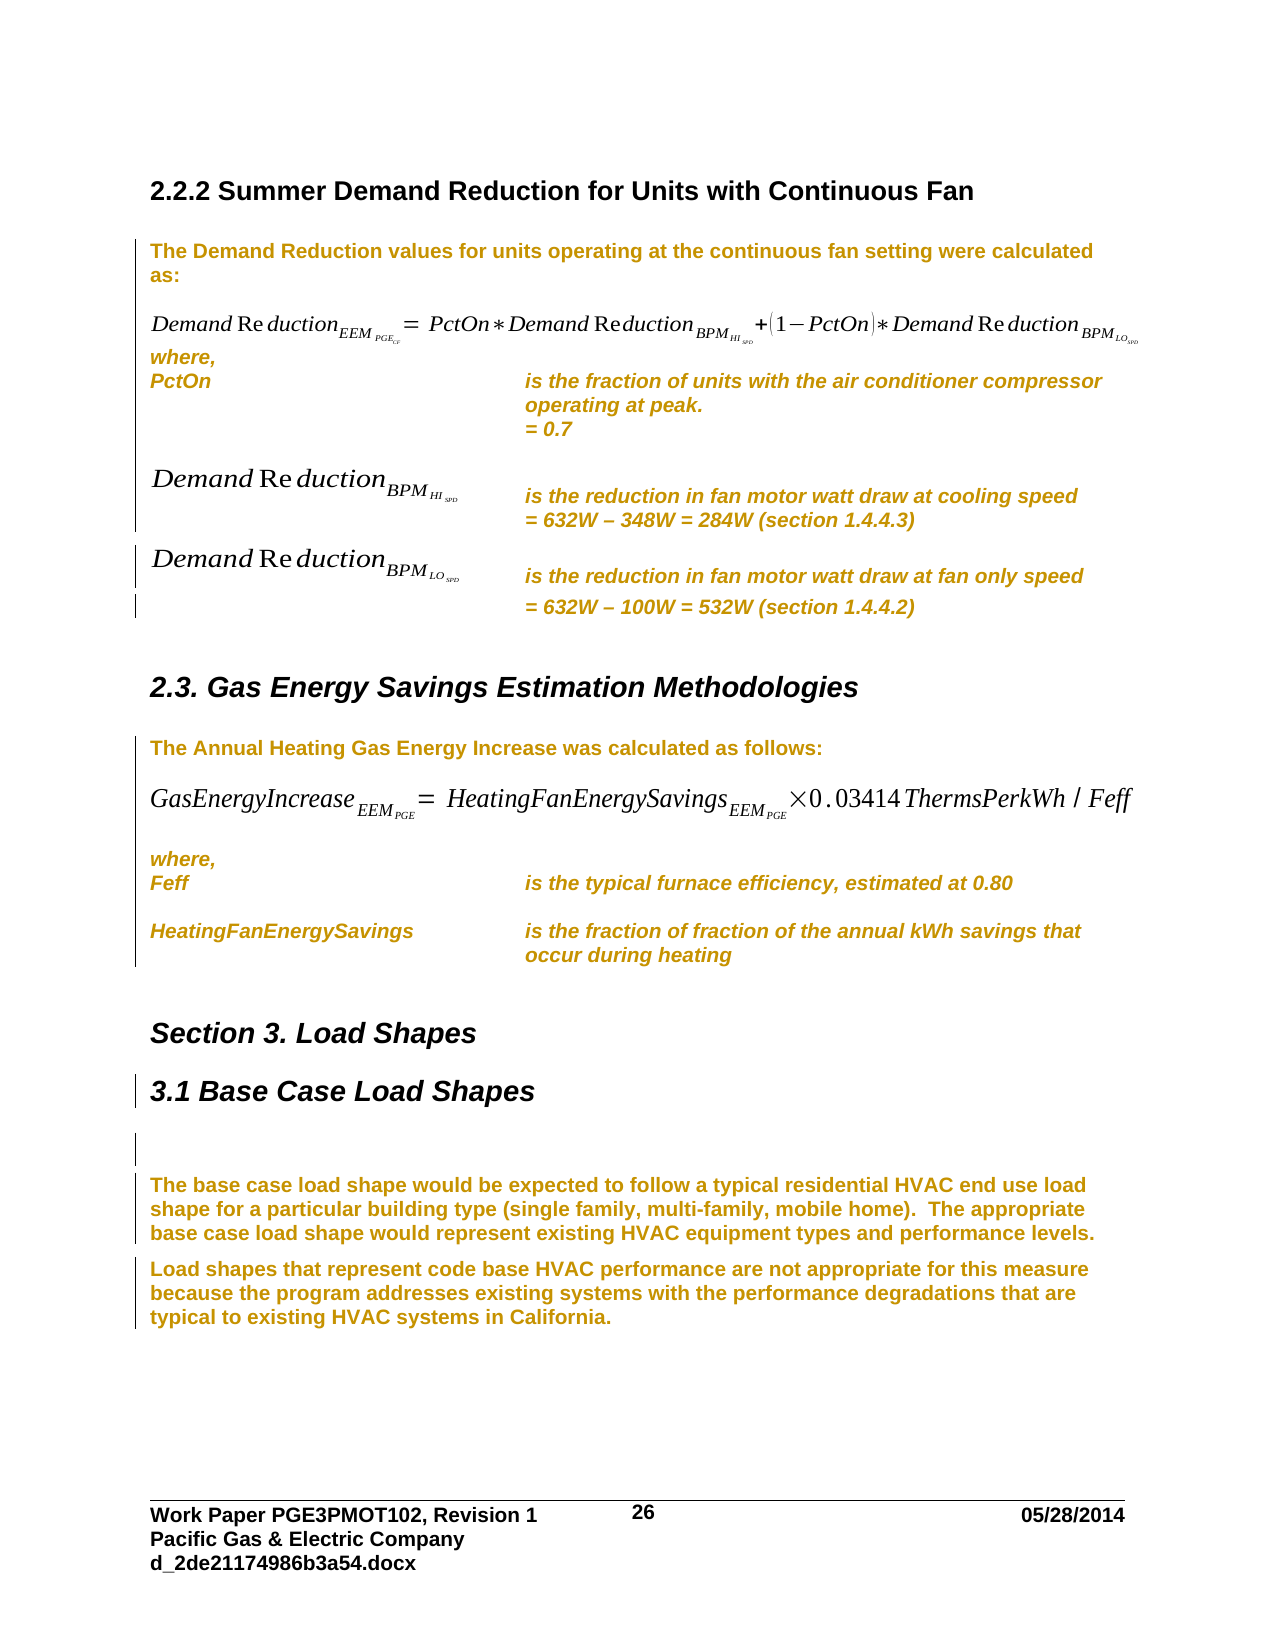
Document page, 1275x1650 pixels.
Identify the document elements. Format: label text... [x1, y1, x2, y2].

subtitle 2.2.2 Summer Demand Reduction for Units with Continuous Fan [150, 175, 1125, 206]
subtitle Section 3. Load Shapes [150, 1016, 1125, 1049]
text where, [150, 311, 1125, 369]
text = 0.7 [150, 417, 1125, 441]
text = 632W – 348W = 284W (section 1.4.4.3) [150, 508, 1125, 532]
text PctOn is the fraction of units with the air conditioner compressor operating at peak. [150, 369, 1125, 417]
text is the reduction in fan motor watt draw at fan only speed [150, 545, 1125, 588]
text Feff is the typical furnace efficiency, estimated at 0.80 [150, 871, 1125, 895]
text The base case load shape would be expected to follow a typical residential HVAC end use load shape for a particular building type (single family, multi-family, mobile home). The appropriate base case load shape would represent existing HVAC equipment types and performance levels. [150, 1172, 1125, 1244]
subtitle 3.1 Base Case Load Shapes [150, 1074, 1125, 1108]
text is the reduction in fan motor watt draw at cooling speed [150, 465, 1125, 508]
subtitle 2.3. Gas Energy Savings Estimation Methodologies [150, 670, 1125, 703]
text = 632W – 100W = 532W (section 1.4.4.2) [150, 594, 1125, 618]
text The Demand Reduction values for units operating at the continuous fan setting were calculated as: [150, 239, 1125, 287]
text HeatingFanEnergySavings is the fraction of fraction of the annual kWh savings that occur during heating [150, 919, 1125, 967]
text Load shapes that represent code base HVAC performance are not appropriate for this measure because the program addresses existing systems with the performance degradations that are typical to existing HVAC systems in California. [150, 1257, 1125, 1329]
text where, [150, 847, 1125, 871]
text The Annual Heating Gas Energy Increase was calculated as follows: [150, 736, 1125, 760]
